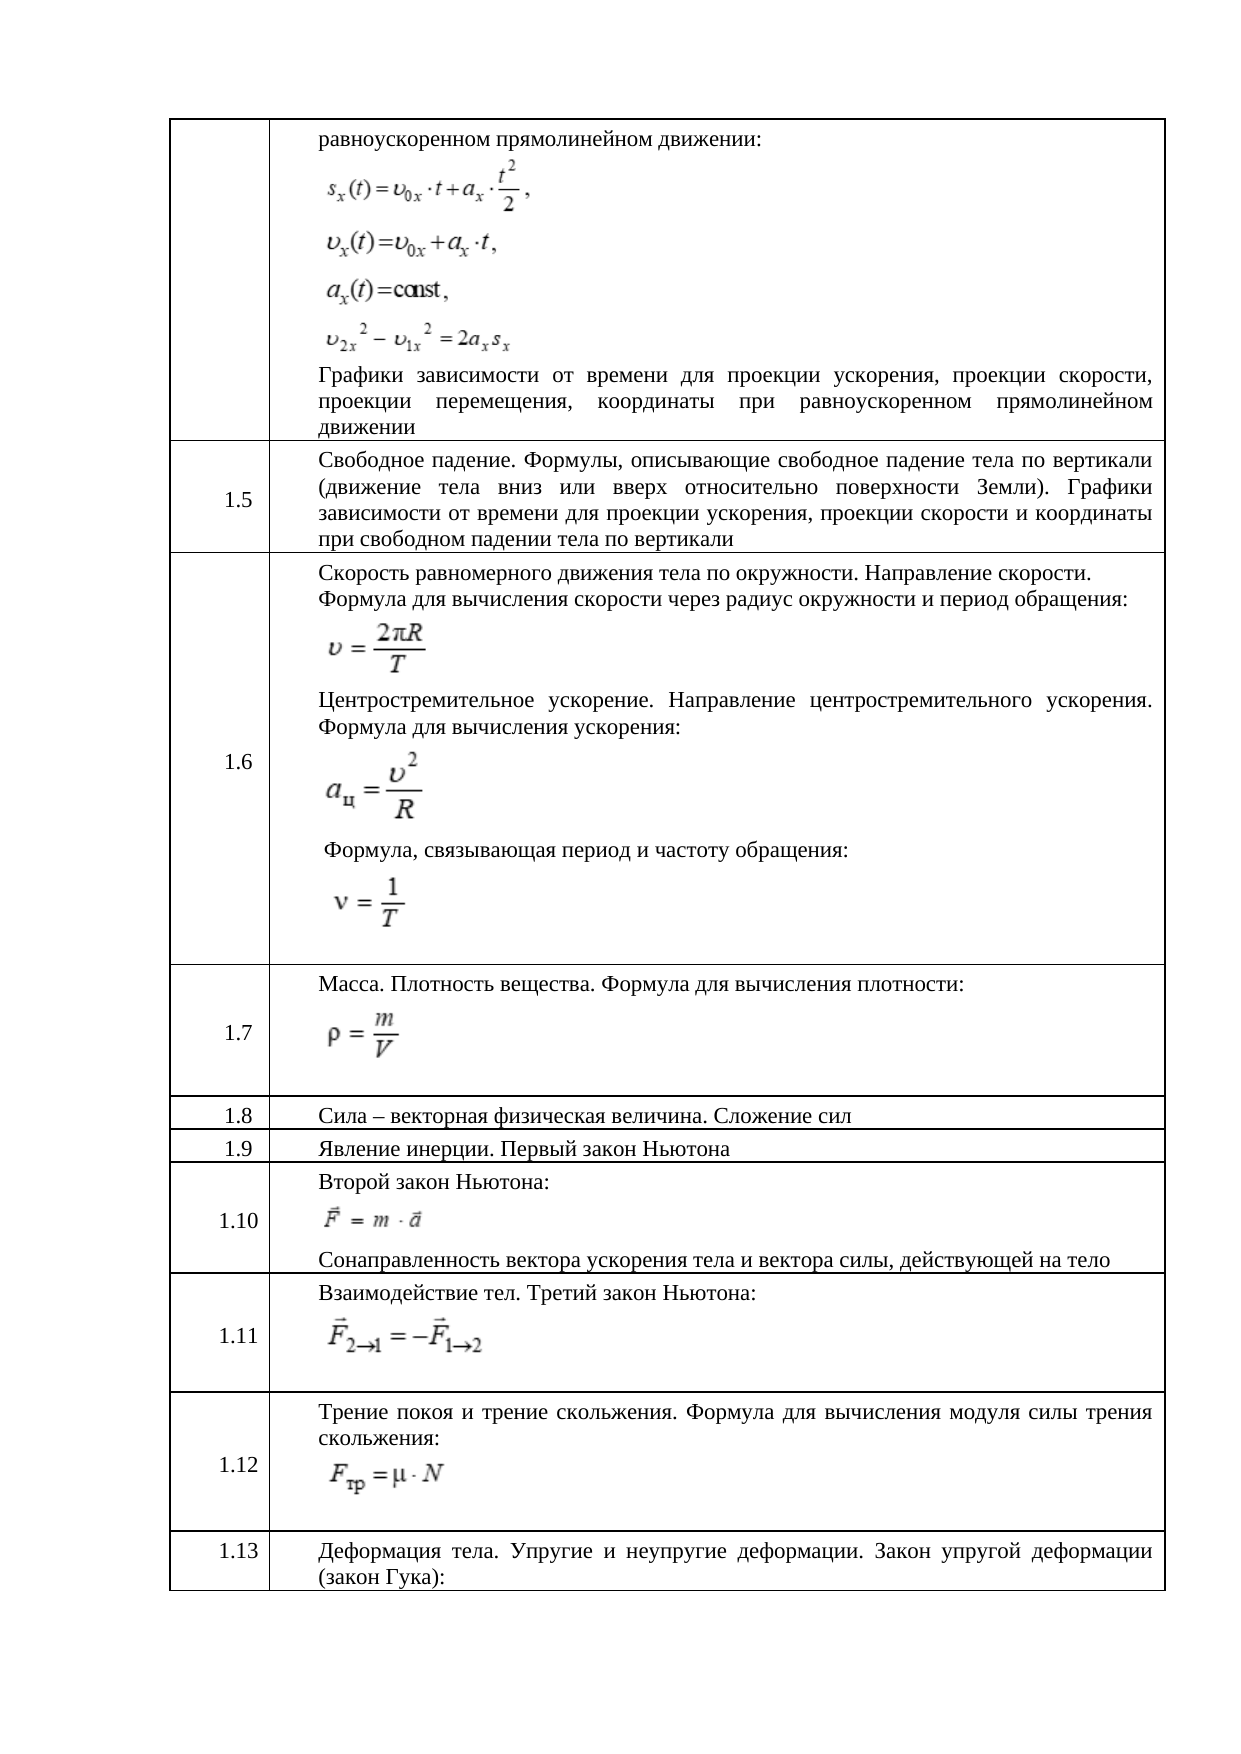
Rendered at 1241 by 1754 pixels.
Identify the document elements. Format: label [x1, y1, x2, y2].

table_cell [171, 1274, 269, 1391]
picture [323, 611, 444, 687]
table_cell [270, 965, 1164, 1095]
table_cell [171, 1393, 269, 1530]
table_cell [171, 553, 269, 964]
picture [323, 1305, 498, 1365]
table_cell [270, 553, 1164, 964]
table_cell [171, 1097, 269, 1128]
picture [323, 862, 429, 938]
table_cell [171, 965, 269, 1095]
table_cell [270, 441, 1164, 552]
picture [323, 1194, 435, 1246]
picture [323, 1450, 476, 1504]
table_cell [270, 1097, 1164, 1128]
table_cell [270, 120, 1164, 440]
picture [323, 739, 440, 836]
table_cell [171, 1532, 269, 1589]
picture [323, 996, 415, 1069]
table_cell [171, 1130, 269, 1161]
picture [323, 151, 548, 361]
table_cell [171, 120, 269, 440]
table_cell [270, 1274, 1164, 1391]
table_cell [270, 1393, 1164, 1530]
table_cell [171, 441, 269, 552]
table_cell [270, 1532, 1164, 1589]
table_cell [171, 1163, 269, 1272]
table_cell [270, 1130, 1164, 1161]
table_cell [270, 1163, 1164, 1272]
